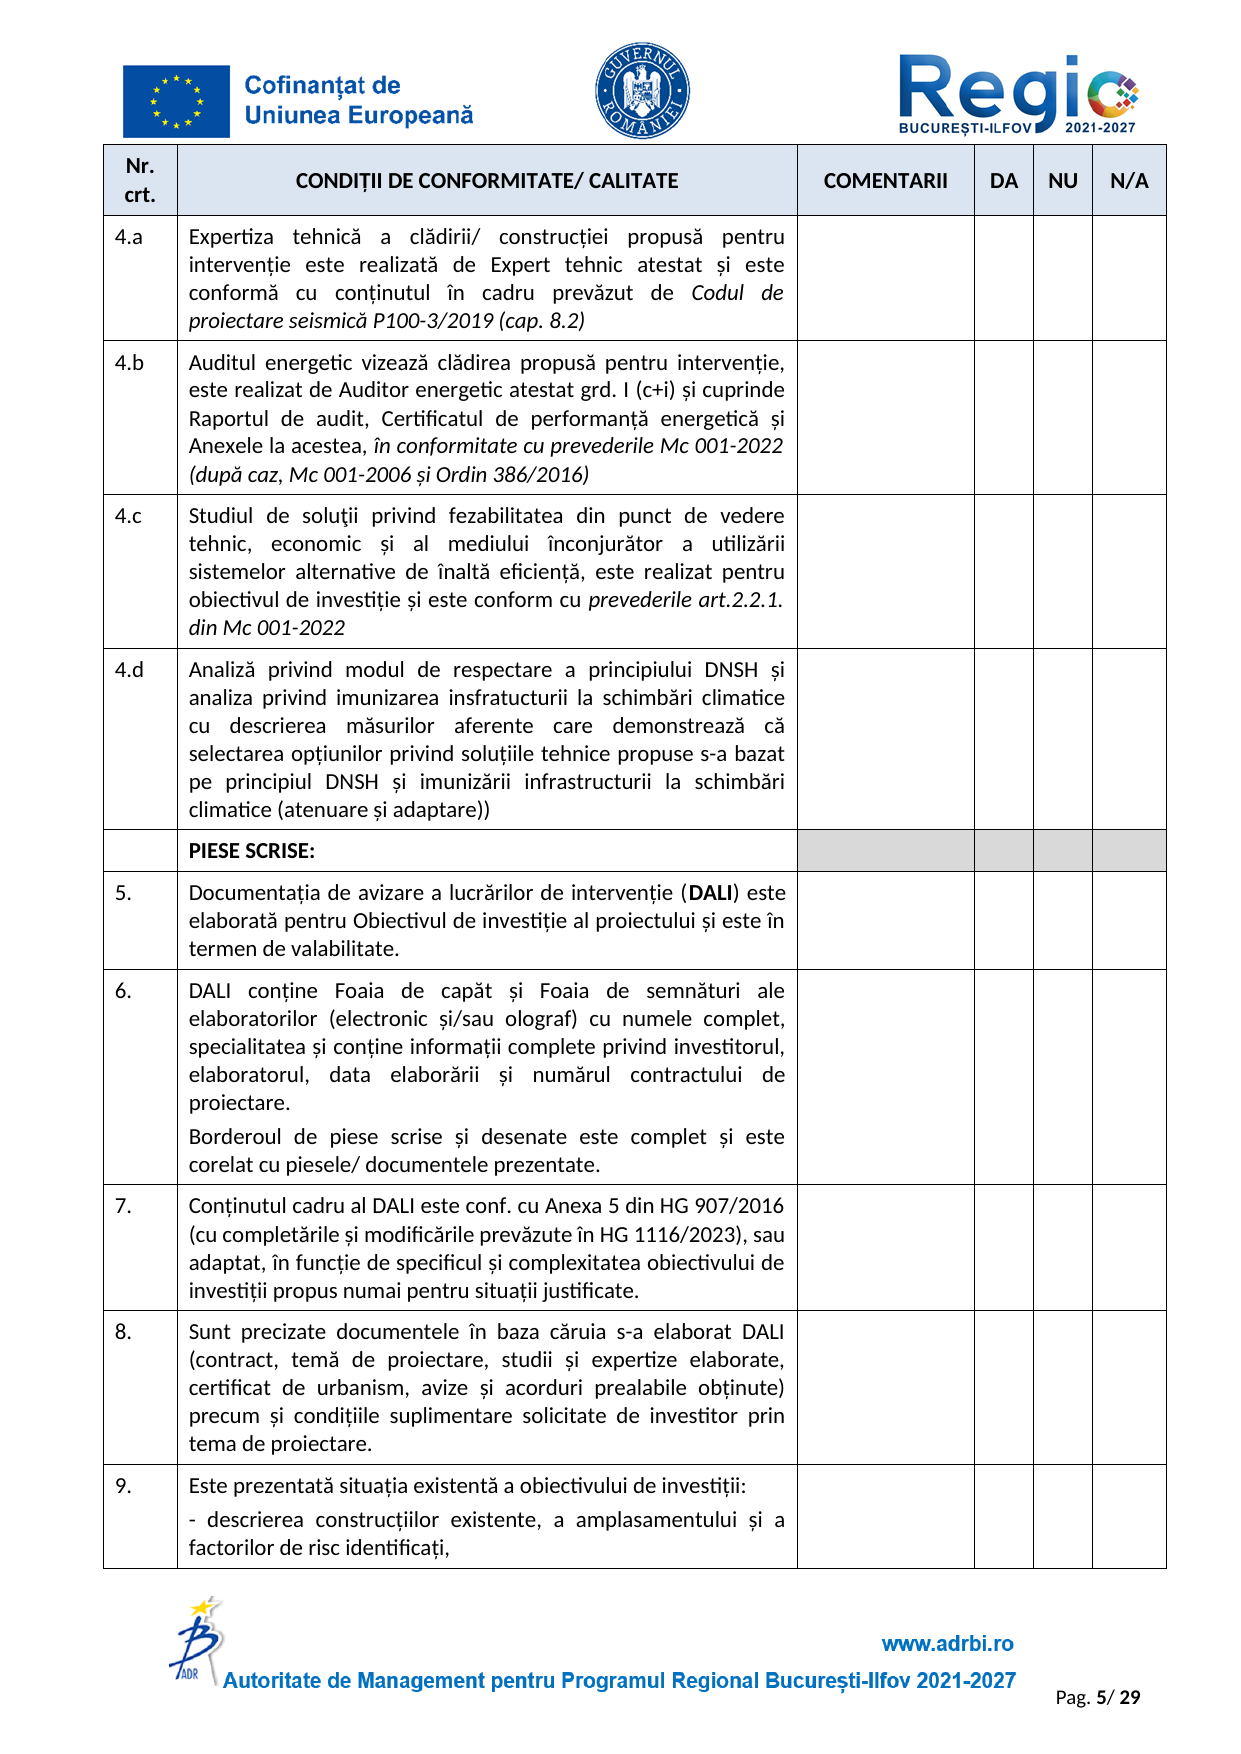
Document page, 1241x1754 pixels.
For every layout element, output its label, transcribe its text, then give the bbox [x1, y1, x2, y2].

table_cell [1093, 830, 1166, 871]
picture [118, 41, 1141, 144]
table_cell [975, 970, 1033, 1184]
table_cell Studiul de soluţii privind fezabilitatea din punct de vedere tehnic, economic și al mediului înconjurător a utilizării sistemelor alternative de înaltă eficiență, este realizat pentru obiectivul de investiție și este conform cu prevederile art.2.2.1. din Mc 001-2022 [178, 495, 797, 648]
table_cell [1034, 1465, 1092, 1567]
table_cell [104, 1465, 177, 1567]
table_cell 4.a [104, 216, 177, 340]
table_cell Sunt precizate documentele în baza căruia s-a elaborat DALI (contract, temă de proiectare, studii și expertize elaborate, certificat de urbanism, avize și acorduri prealabile obținute) precum și condițiile suplimentare solicitate de investitor prin tema de proiectare. [178, 1311, 797, 1464]
table_cell [104, 872, 177, 968]
table_cell [1034, 1311, 1092, 1464]
table_cell [975, 1185, 1033, 1310]
table_cell [104, 970, 177, 1184]
table_cell [1093, 341, 1166, 494]
table_cell [798, 495, 974, 648]
table_cell [798, 1185, 974, 1310]
table_cell [975, 649, 1033, 829]
table_cell [798, 872, 974, 968]
table_cell [104, 1185, 177, 1310]
table_cell [798, 1311, 974, 1464]
table_cell [104, 1311, 177, 1464]
table_cell [1093, 1185, 1166, 1310]
table_cell [1034, 970, 1092, 1184]
table_cell [798, 1465, 974, 1567]
table_cell [1093, 649, 1166, 829]
table_cell [798, 970, 974, 1184]
table_cell [798, 649, 974, 829]
table_cell [1093, 216, 1166, 340]
table_cell [1034, 830, 1092, 871]
table_cell [1093, 495, 1166, 648]
table_cell 4.c [104, 495, 177, 648]
table_cell 4.d [104, 649, 177, 829]
table_cell 4.b [104, 341, 177, 494]
table_cell [1093, 872, 1166, 968]
table_header Nr. crt. [104, 145, 177, 215]
table_cell [975, 216, 1033, 340]
table_cell PIESE SCRISE: [178, 830, 797, 871]
table_cell [975, 1465, 1033, 1567]
table_cell Analiză privind modul de respectare a principiului DNSH și analiza privind imunizarea insfratucturii la schimbări climatice cu descrierea măsurilor aferente care demonstrează că selectarea opțiunilor privind soluțiile tehnice propuse s-a bazat pe principiul DNSH și imunizării infrastructurii la schimbări climatice (atenuare și adaptare)) [178, 649, 797, 829]
table_cell Conținutul cadru al DALI este conf. cu Anexa 5 din HG 907/2016 (cu completările și modificările prevăzute în HG 1116/2023), sau adaptat, în funcție de specificul și complexitatea obiectivului de investiții propus numai pentru situații justificate. [178, 1185, 797, 1310]
table_cell [1034, 495, 1092, 648]
table_cell [798, 341, 974, 494]
table_cell [1034, 649, 1092, 829]
table_cell [975, 341, 1033, 494]
table_cell [798, 830, 974, 871]
picture [129, 1593, 1056, 1705]
table_cell Expertiza tehnică a clădirii/ construcției propusă pentru intervenție este realizată de Expert tehnic atestat și este conformă cu conținutul în cadru prevăzut de Codul de proiectare seismică P100-3/2019 (cap. 8.2) [178, 216, 797, 340]
table_cell [1093, 970, 1166, 1184]
table_header N/A [1093, 145, 1166, 215]
table_header COMENTARII [798, 145, 974, 215]
table_header CONDIȚII DE CONFORMITATE/ CALITATE [178, 145, 797, 215]
table_cell Auditul energetic vizează clădirea propusă pentru intervenție, este realizat de Auditor energetic atestat grd. I (c+i) și cuprinde Raportul de audit, Certificatul de performanță energetică și Anexele la acestea, în conformitate cu prevederile Mc 001-2022 (după caz, Mc 001-2006 și Ordin 386/2016) [178, 341, 797, 494]
table_header DA [975, 145, 1033, 215]
table_cell Documentația de avizare a lucrărilor de intervenție (DALI) este elaborată pentru Obiectivul de investiție al proiectului și este în termen de valabilitate. [178, 872, 797, 968]
table_cell [1093, 1311, 1166, 1464]
table_cell [1034, 341, 1092, 494]
table_cell [975, 1311, 1033, 1464]
table_cell [104, 830, 177, 871]
table_cell [1034, 216, 1092, 340]
table_cell [1093, 1465, 1166, 1567]
table_cell [798, 216, 974, 340]
table_cell [975, 495, 1033, 648]
table_cell [975, 872, 1033, 968]
table_cell [1034, 872, 1092, 968]
table_cell DALI conține Foaia de capăt și Foaia de semnături ale elaboratorilor (electronic și/sau olograf) cu numele complet, specialitatea și conține informații complete privind investitorul, elaboratorul, data elaborării și numărul contractului de proiectare. Borderoul de piese scrise și desenate este complet și este corelat cu piesele/ documentele prezentate. [178, 970, 797, 1184]
table_cell [1034, 1185, 1092, 1310]
table_cell [975, 830, 1033, 871]
table_header NU [1034, 145, 1092, 215]
